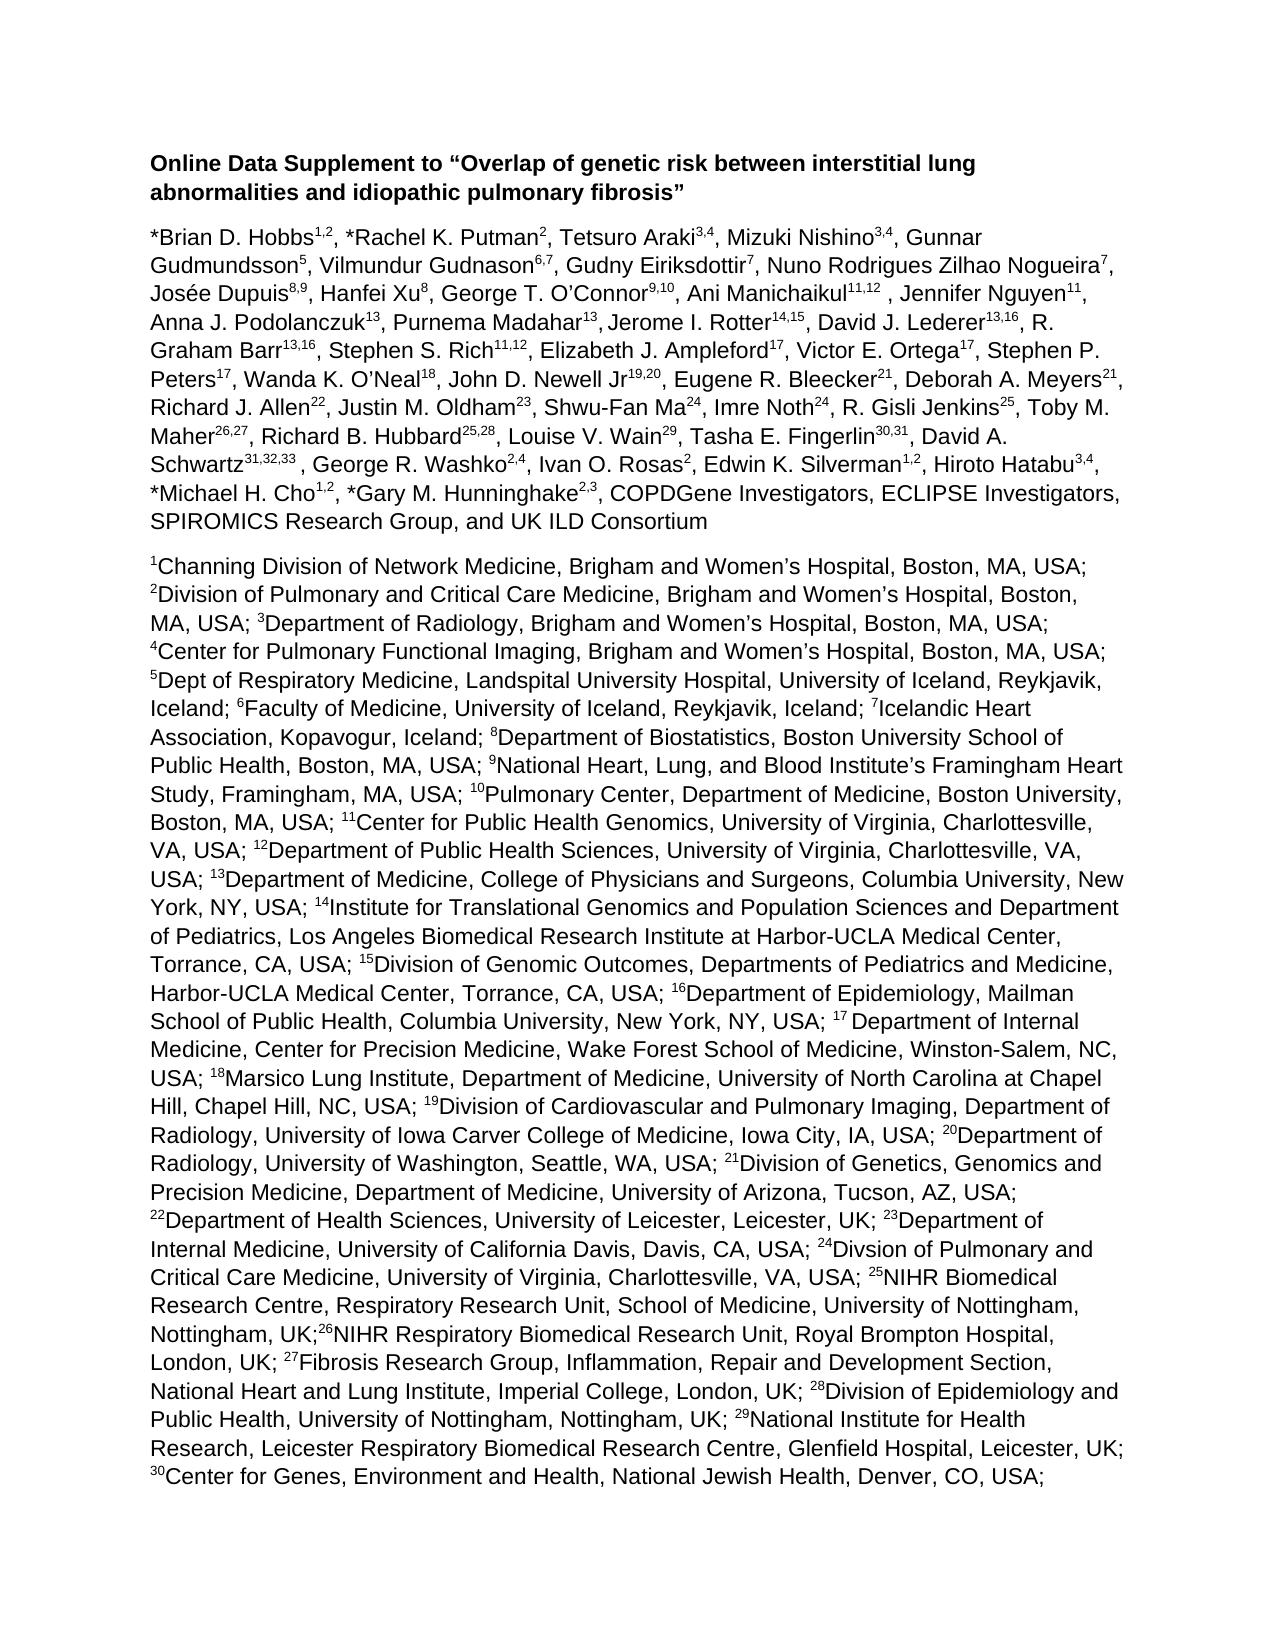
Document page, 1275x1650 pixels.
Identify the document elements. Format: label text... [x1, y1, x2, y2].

text *Brian D. Hobbs1,2, *Rachel K. Putman2, Tetsuro Araki3,4, Mizuki Nishino3,4, Gunnar Gudmundsson5, Vilmundur Gudnason6,7, Gudny Eiriksdottir7, Nuno Rodrigues Zilhao Nogueira7, Josée Dupuis8,9, Hanfei Xu8, George T. O’Connor9,10, Ani Manichaikul11,12 , Jennifer Nguyen11, Anna J. Podolanczuk13, Purnema Madahar13, Jerome I. Rotter14,15, David J. Lederer13,16, R. Graham Barr13,16, Stephen S. Rich11,12, Elizabeth J. Ampleford17, Victor E. Ortega17, Stephen P. Peters17, Wanda K. O’Neal18, John D. Newell Jr19,20, Eugene R. Bleecker21, Deborah A. Meyers21, Richard J. Allen22, Justin M. Oldham23, Shwu-Fan Ma24, Imre Noth24, R. Gisli Jenkins25, Toby M. Maher26,27, Richard B. Hubbard25,28, Louise V. Wain29, Tasha E. Fingerlin30,31, David A. Schwartz31,32,33 , George R. Washko2,4, Ivan O. Rosas2, Edwin K. Silverman1,2, Hiroto Hatabu3,4, *Michael H. Cho1,2, *Gary M. Hunninghake2,3, COPDGene Investigators, ECLIPSE Investigators, SPIROMICS Research Group, and UK ILD Consortium [150, 223, 1125, 534]
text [150, 553, 1125, 1489]
text Online Data Supplement to “Overlap of genetic risk between interstitial lung abnormalities and idiopathic pulmonary fibrosis” [150, 150, 1125, 205]
